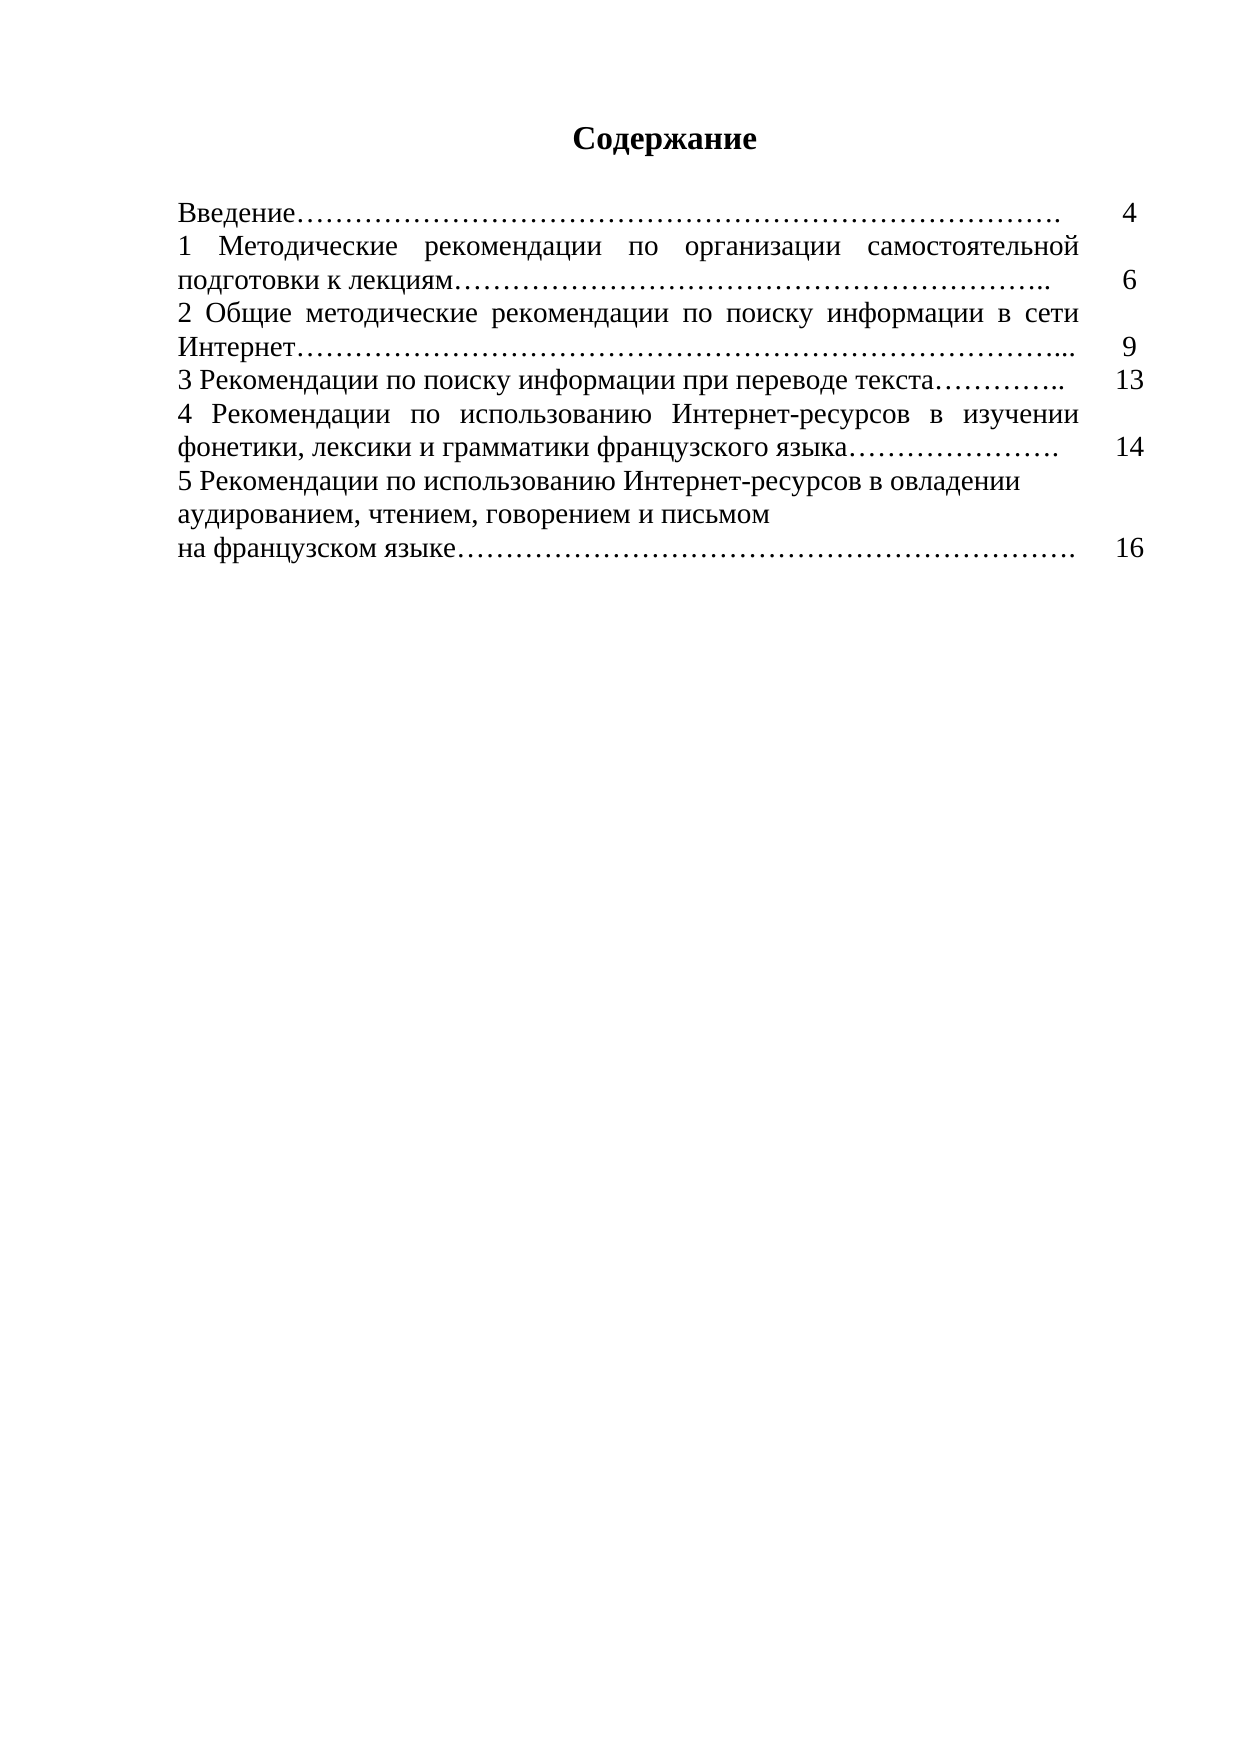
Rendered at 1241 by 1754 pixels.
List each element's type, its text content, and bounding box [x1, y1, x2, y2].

text Содержание [177, 118, 1152, 156]
table_cell 9 [1091, 295, 1167, 362]
table_cell 3 Рекомендации по поиску информации при переводе текста………….. [166, 363, 1091, 396]
table_header 4 [1091, 195, 1167, 228]
table_cell 2 Общие методические рекомендации по поиску информации в сети Интернет……………………………………………………………………... [166, 295, 1091, 362]
table_cell 6 [1091, 228, 1167, 295]
table_cell 16 [1091, 463, 1167, 597]
table_cell 5 Рекомендации по использованию Интернет-ресурсов в овладении аудированием, чтением, говорением и письмом на французском языке………………………………………………………. [166, 463, 1091, 597]
table_header Введение……………………………………………………………………. [166, 195, 1091, 228]
table_cell 14 [1091, 396, 1167, 463]
table_cell 1 Методические рекомендации по организации самостоятельной подготовки к лекциям…………………………………………………….. [166, 228, 1091, 295]
table_cell 4 Рекомендации по использованию Интернет-ресурсов в изучении фонетики, лексики и грамматики французского языка…………………. [166, 396, 1091, 463]
table_cell 13 [1091, 363, 1167, 396]
